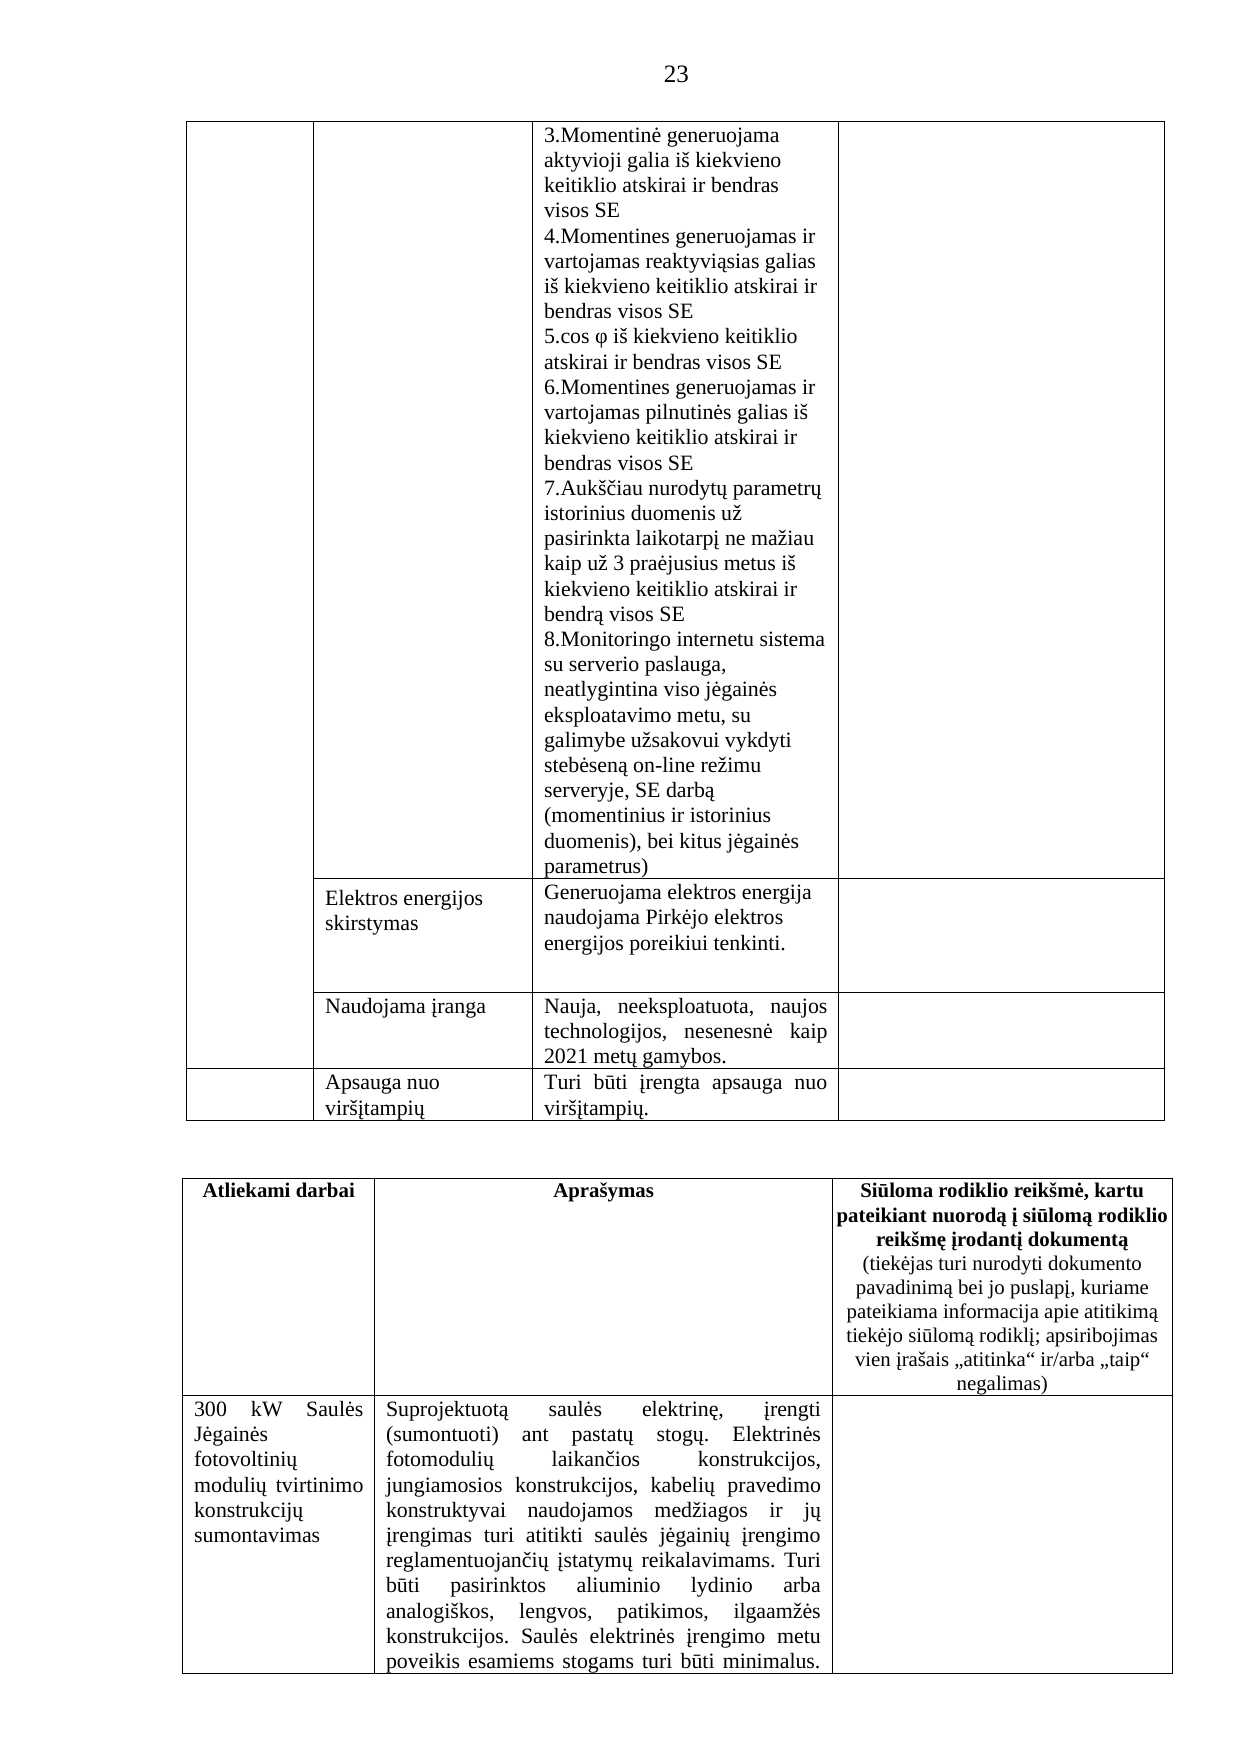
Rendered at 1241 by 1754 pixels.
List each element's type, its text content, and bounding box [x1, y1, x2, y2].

table_cell [833, 1396, 1172, 1673]
table_header Atliekami darbai [183, 1179, 374, 1395]
table_header Aprašymas [375, 1179, 832, 1395]
table_cell Generuojama elektros energija naudojama Pirkėjo elektros energijos poreikiui tenkinti. [533, 879, 838, 992]
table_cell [533, 122, 838, 878]
table_cell [187, 1069, 313, 1120]
table_cell Elektros energijos skirstymas [314, 879, 532, 992]
table_cell Naudojama įranga [314, 993, 532, 1068]
table_header Siūloma rodiklio reikšmė, kartu pateikiant nuorodą į siūlomą rodiklio reikšmę įrodantį dokumentą (tiekėjas turi nurodyti dokumento pavadinimą bei jo puslapį, kuriame pateikiama informacija apie atitikimą tiekėjo siūlomą rodiklį; apsiribojimas vien įrašais „atitinka“ ir/arba „taip“ negalimas) [833, 1179, 1172, 1395]
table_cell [314, 122, 532, 878]
table_cell [839, 879, 1164, 992]
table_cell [375, 1396, 832, 1673]
table_cell [839, 122, 1164, 878]
table_cell Nauja, neeksploatuota, naujos technologijos, nesenesnė kaip 2021 metų gamybos. [533, 993, 838, 1068]
table_cell [839, 1069, 1164, 1120]
table_cell Apsauga nuo viršįtampių [314, 1069, 532, 1120]
table_cell Turi būti įrengta apsauga nuo viršįtampių. [533, 1069, 838, 1120]
table_cell [839, 993, 1164, 1068]
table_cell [183, 1396, 374, 1673]
